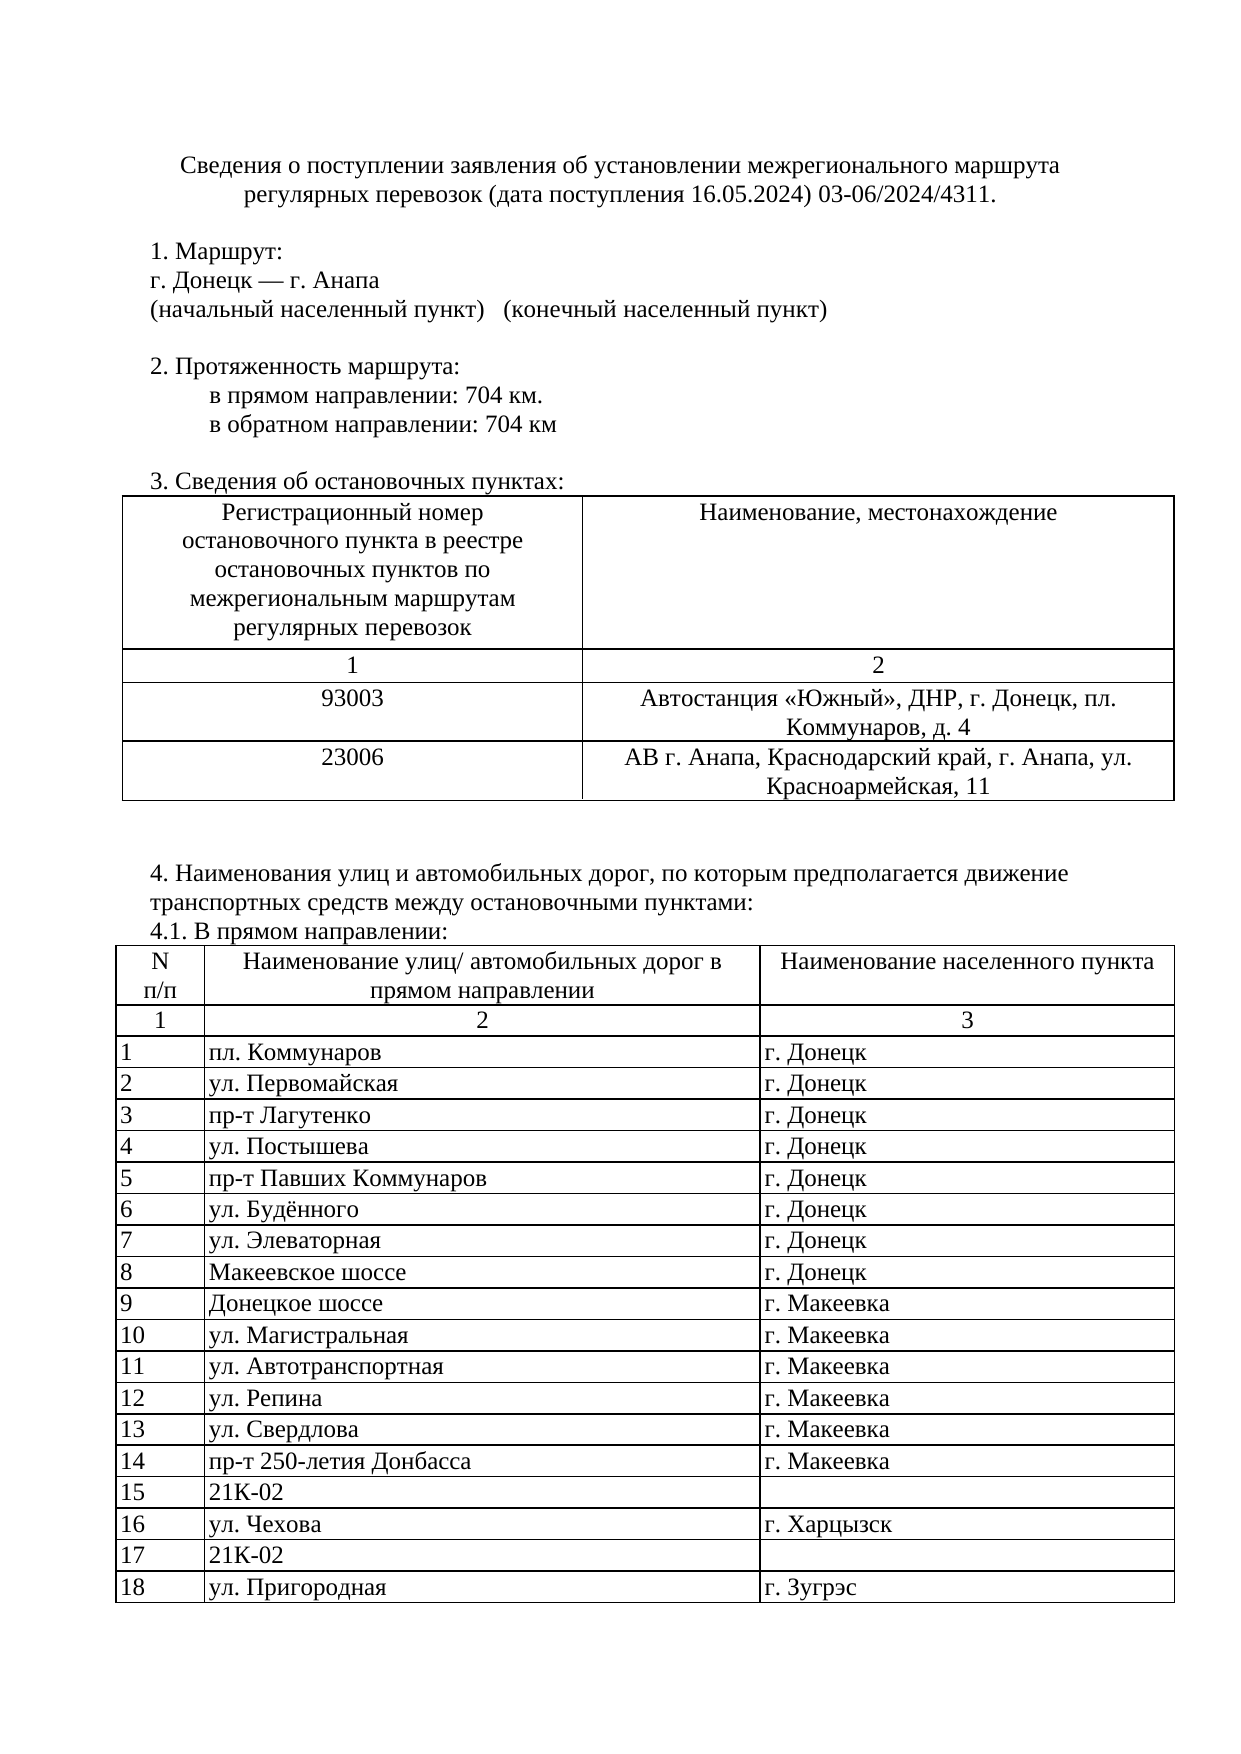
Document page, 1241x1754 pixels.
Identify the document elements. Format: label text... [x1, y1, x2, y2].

table_cell г. Донецк [761, 1194, 1174, 1224]
table_cell Донецкое шоссе [205, 1289, 759, 1318]
text 4.1. В прямом направлении: [150, 916, 1090, 945]
table_cell АВ г. Анапа, Краснодарский край, г. Анапа, ул. Красноармейская, 11 [583, 742, 1173, 799]
table_cell 16 [117, 1509, 204, 1539]
table_cell 14 [117, 1446, 204, 1476]
text 3. Сведения об остановочных пунктах: [150, 466, 1090, 495]
table_header N п/п [117, 946, 204, 1004]
text Сведения о поступлении заявления об установлении межрегионального маршрута регулярных перевозок (дата поступления 16.05.2024) 03-06/2024/4311. [150, 150, 1090, 207]
table_cell пр-т 250-летия Донбасса [205, 1446, 759, 1476]
table_cell 10 [117, 1320, 204, 1350]
table_cell г. Макеевка [761, 1383, 1174, 1413]
table_cell Автостанция «Южный», ДНР, г. Донецк, пл. Коммунаров, д. 4 [583, 683, 1173, 740]
table_cell пл. Коммунаров [205, 1037, 759, 1067]
table_cell 2 [117, 1068, 204, 1098]
table_cell 13 [117, 1415, 204, 1444]
table_cell ул. Автотранспортная [205, 1352, 759, 1381]
table_cell ул. Чехова [205, 1509, 759, 1539]
table_cell 2 [205, 1006, 759, 1035]
table_cell ул. Первомайская [205, 1068, 759, 1098]
table_cell г. Зугрэс [761, 1572, 1174, 1602]
text 2. Протяженность маршрута: [150, 351, 1090, 380]
text 4. Наименования улиц и автомобильных дорог, по которым предполагается движение транспортных средств между остановочными пунктами: [150, 858, 1090, 916]
table_cell г. Макеевка [761, 1289, 1174, 1318]
table_cell 93003 [123, 683, 582, 740]
text (начальный населенный пункт) (конечный населенный пункт) [150, 294, 1090, 322]
table_cell 8 [117, 1257, 204, 1287]
table_header Регистрационный номер остановочного пункта в реестре остановочных пунктов по межрегиональным маршрутам регулярных перевозок [123, 497, 582, 648]
table_cell 23006 [123, 742, 582, 799]
table_cell ул. Постышева [205, 1131, 759, 1161]
table_cell г. Донецк [761, 1037, 1174, 1067]
table_cell 17 [117, 1540, 204, 1570]
table_header Наименование, местонахождение [583, 497, 1173, 648]
table_cell 7 [117, 1226, 204, 1256]
table_cell пр-т Лагутенко [205, 1100, 759, 1130]
table_cell 3 [117, 1100, 204, 1130]
table_cell 12 [117, 1383, 204, 1413]
table_cell 1 [123, 650, 582, 681]
table_cell г. Донецк [761, 1100, 1174, 1130]
table_cell г. Донецк [761, 1163, 1174, 1193]
table_cell 1 [117, 1037, 204, 1067]
table_cell 21К-02 [205, 1540, 759, 1570]
table_cell г. Макеевка [761, 1352, 1174, 1381]
table_header Наименование улиц/ автомобильных дорог в прямом направлении [205, 946, 759, 1004]
table_cell пр-т Павших Коммунаров [205, 1163, 759, 1193]
text в прямом направлении: 704 км. [150, 380, 1090, 409]
table_cell [761, 1540, 1174, 1570]
table_cell ул. Пригородная [205, 1572, 759, 1602]
table_cell ул. Репина [205, 1383, 759, 1413]
table_cell 18 [117, 1572, 204, 1602]
table_cell г. Макеевка [761, 1446, 1174, 1476]
table_cell [761, 1477, 1174, 1507]
table_cell 6 [117, 1194, 204, 1224]
table_cell г. Донецк [761, 1131, 1174, 1161]
table_cell 15 [117, 1477, 204, 1507]
table_cell г. Макеевка [761, 1415, 1174, 1444]
table_cell 4 [117, 1131, 204, 1161]
table_cell г. Макеевка [761, 1320, 1174, 1350]
table_cell ул. Свердлова [205, 1415, 759, 1444]
table_cell г. Донецк [761, 1226, 1174, 1256]
table_cell 21К-02 [205, 1477, 759, 1507]
table_cell г. Донецк [761, 1068, 1174, 1098]
table_cell 1 [117, 1006, 204, 1035]
table_cell 11 [117, 1352, 204, 1381]
text 1. Маршрут: [150, 236, 1090, 265]
table_cell ул. Магистральная [205, 1320, 759, 1350]
table_cell 9 [117, 1289, 204, 1318]
table_header Наименование населенного пункта [761, 946, 1174, 1004]
table_cell 3 [761, 1006, 1174, 1035]
text г. Донецк — г. Анапа [150, 265, 1090, 294]
table_cell Макеевское шоссе [205, 1257, 759, 1287]
table_cell ул. Будённого [205, 1194, 759, 1224]
table_cell г. Харцызск [761, 1509, 1174, 1539]
text в обратном направлении: 704 км [150, 409, 1090, 437]
table_cell г. Донецк [761, 1257, 1174, 1287]
table_cell ул. Элеваторная [205, 1226, 759, 1256]
table_cell 5 [117, 1163, 204, 1193]
table_cell 2 [583, 650, 1173, 681]
